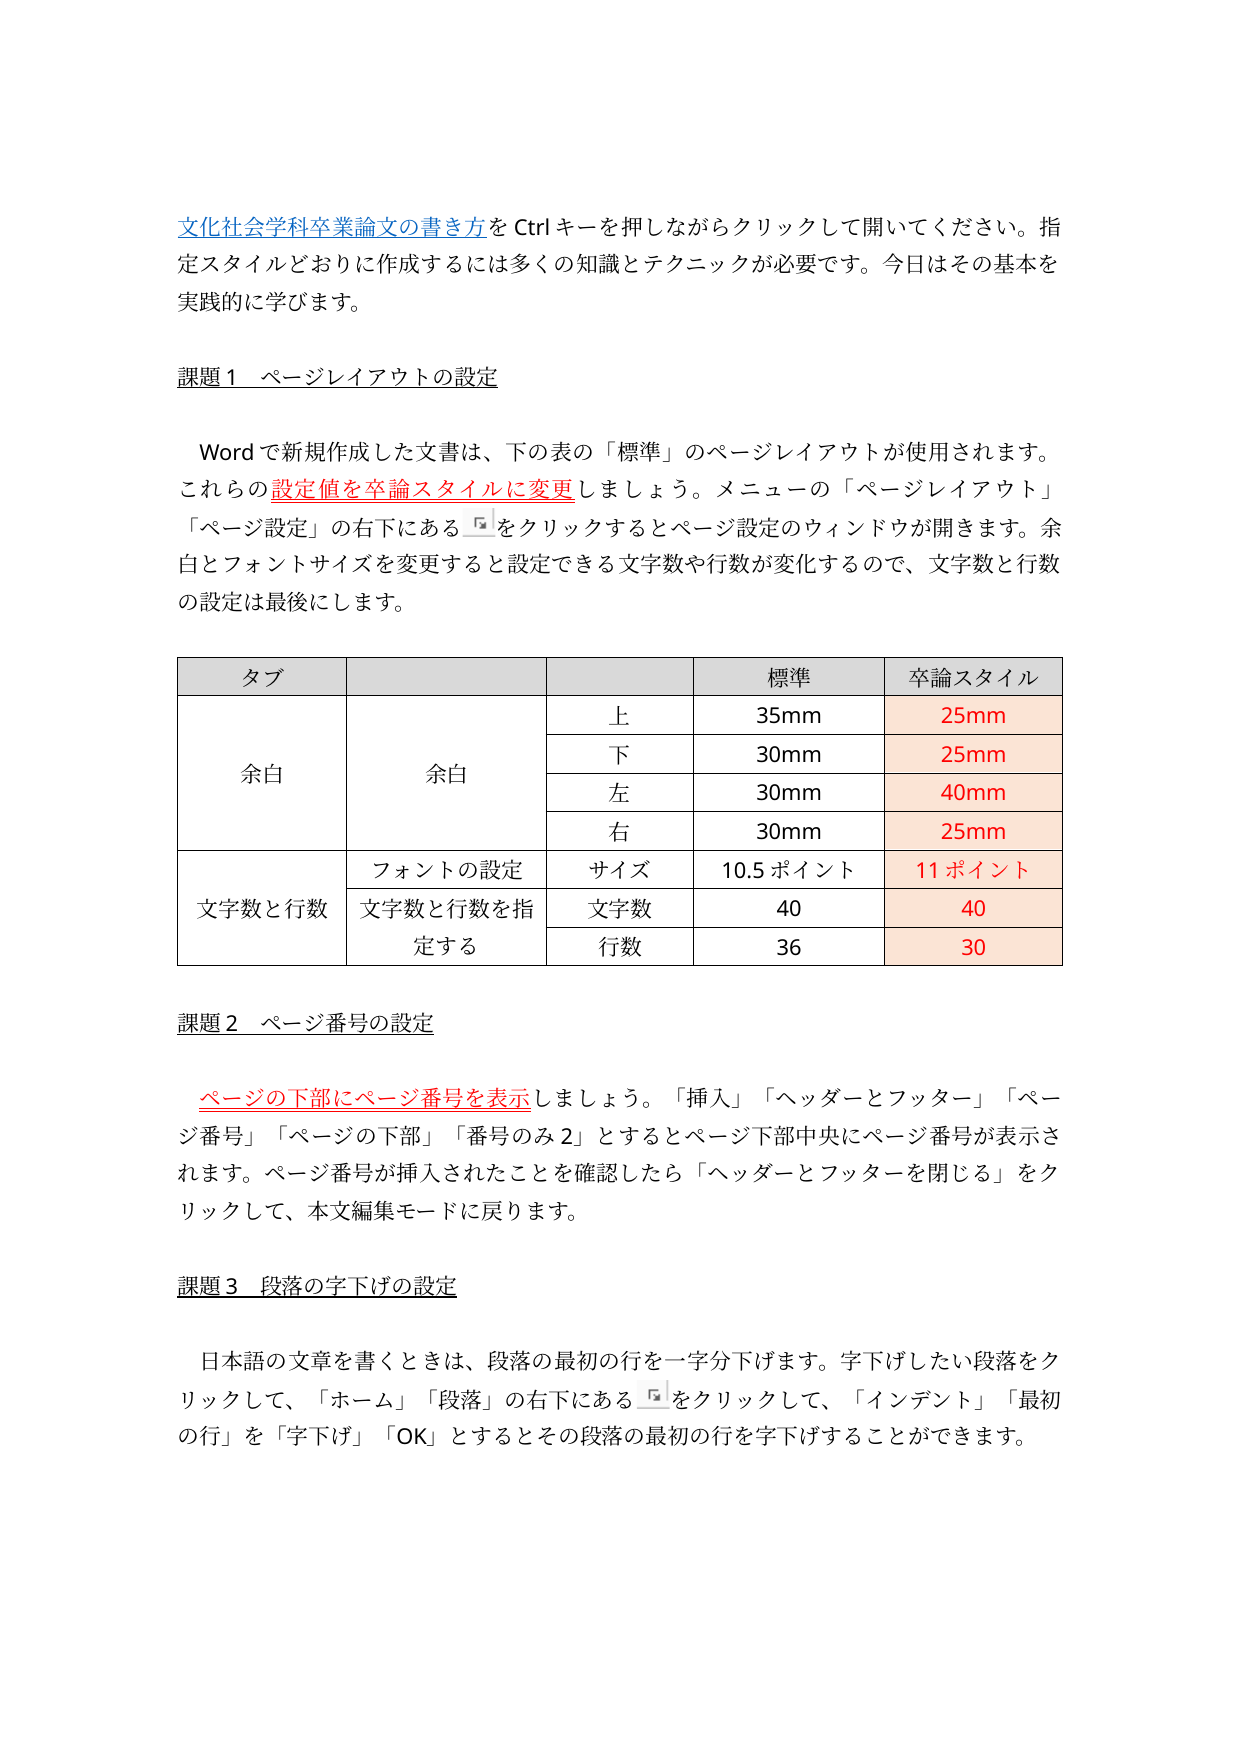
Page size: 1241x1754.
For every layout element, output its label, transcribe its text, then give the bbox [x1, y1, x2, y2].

table_cell 左 [547, 774, 693, 811]
table_cell フォントの設定 [347, 851, 546, 888]
text Wordで新規作成した文書は、下の表の「標準」のページレイアウトが使用されます。これらの設定値を卒論スタイルに変更しましょう。メニューの「ページレイアウト」「ページ設定」の右下にあるをクリックするとページ設定のウィンドウが開きます。余白とフォントサイズを変更すると設定できる文字数や行数が変化するので、文字数と行数の設定は最後にします。 [177, 432, 1063, 619]
table_cell 30mm [694, 735, 884, 772]
table_cell 11ポイント [885, 851, 1062, 888]
table_cell 余白 [178, 696, 346, 849]
table_cell 35mm [694, 696, 884, 734]
picture [636, 1380, 670, 1409]
table_cell 30 [885, 928, 1062, 965]
table_cell 文字数と行数を指定する [347, 889, 546, 965]
table_cell 40mm [885, 774, 1062, 811]
table_cell 下 [547, 735, 693, 772]
table_header 卒論スタイル [885, 658, 1062, 695]
table_cell 25mm [885, 696, 1062, 734]
table_cell 40 [694, 889, 884, 927]
table_cell 30mm [694, 812, 884, 849]
text 課題1 ページレイアウトの設定 [177, 357, 1063, 394]
table_cell 25mm [885, 812, 1062, 849]
table_cell サイズ [547, 851, 693, 888]
picture [462, 508, 496, 537]
table_cell 文字数と行数 [178, 851, 346, 965]
table_header タブ [178, 658, 346, 695]
table_header [347, 658, 546, 695]
table_cell 上 [547, 696, 693, 734]
table_header [547, 658, 693, 695]
table_cell 右 [547, 812, 693, 849]
table_cell 10.5ポイント [694, 851, 884, 888]
text 日本語の文章を書くときは、段落の最初の行を一字分下げます。字下げしたい段落をクリックして、「ホーム」「段落」の右下にあるをクリックして、「インデント」「最初の行」を「字下げ」「OK」とするとその段落の最初の行を字下げすることができます。 [177, 1341, 1063, 1454]
text 課題2 ページ番号の設定 [177, 1004, 1063, 1041]
table_cell 25mm [885, 735, 1062, 772]
table_cell 文字数 [547, 889, 693, 927]
table_cell 36 [694, 928, 884, 965]
table_cell 40 [885, 889, 1062, 927]
table_header 標準 [694, 658, 884, 695]
text ページの下部にページ番号を表示しましょう。「挿入」「ヘッダーとフッター」「ページ番号」「ページの下部」「番号のみ2」とするとページ下部中央にページ番号が表示されます。ページ番号が挿入されたことを確認したら「ヘッダーとフッターを閉じる」をクリックして、本文編集モードに戻ります。 [177, 1079, 1063, 1229]
table_cell 行数 [547, 928, 693, 965]
text 文化社会学科卒業論文の書き方をCtrlキーを押しながらクリックして開いてください。指定スタイルどおりに作成するには多くの知識とテクニックが必要です。今日はその基本を実践的に学びます。 [177, 207, 1063, 319]
table_cell 30mm [694, 774, 884, 811]
text 課題3 段落の字下げの設定 [177, 1266, 1063, 1304]
table_cell 余白 [347, 696, 546, 849]
